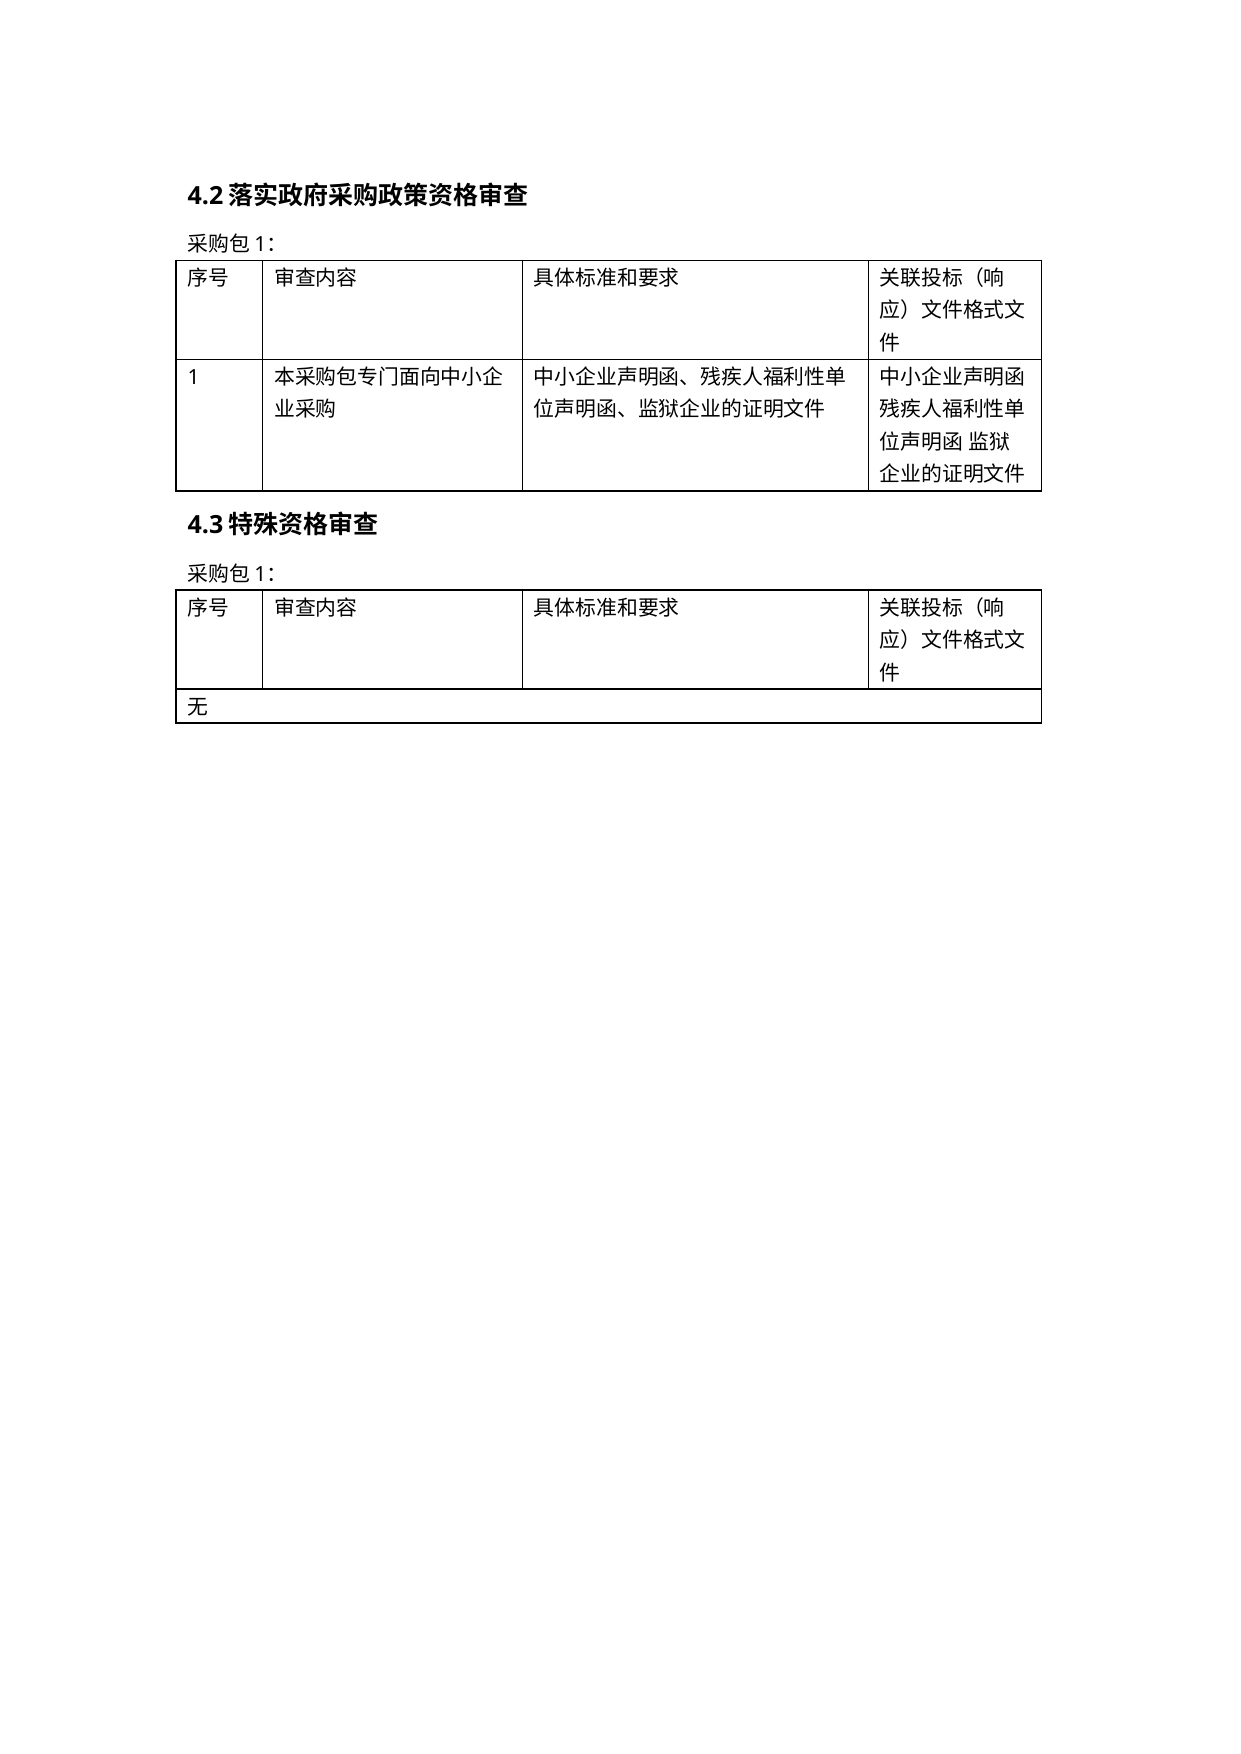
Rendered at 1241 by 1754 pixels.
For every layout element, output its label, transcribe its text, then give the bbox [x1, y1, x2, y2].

table_cell 本采购包专门面向中小企业采购 [263, 360, 522, 490]
table_header 关联投标（响应）文件格式文件 [869, 591, 1041, 688]
text 采购包1： [187, 227, 1053, 259]
table_header 关联投标（响应）文件格式文件 [869, 261, 1041, 358]
text 采购包1： [187, 557, 1053, 589]
table_cell 中小企业声明函 残疾人福利性单位声明函 监狱企业的证明文件 [869, 360, 1041, 490]
text 4.3特殊资格审查 [187, 492, 1053, 557]
table_header 审查内容 [263, 261, 522, 358]
table_header 序号 [177, 261, 262, 358]
table_cell 无 [177, 690, 1041, 722]
table_header 审查内容 [263, 591, 522, 688]
table_header 具体标准和要求 [523, 591, 868, 688]
table_header 序号 [177, 591, 262, 688]
table_cell 中小企业声明函、残疾人福利性单位声明函、监狱企业的证明文件 [523, 360, 868, 490]
text 4.2落实政府采购政策资格审查 [187, 162, 1053, 227]
table_cell 1 [177, 360, 262, 490]
table_header 具体标准和要求 [523, 261, 868, 358]
